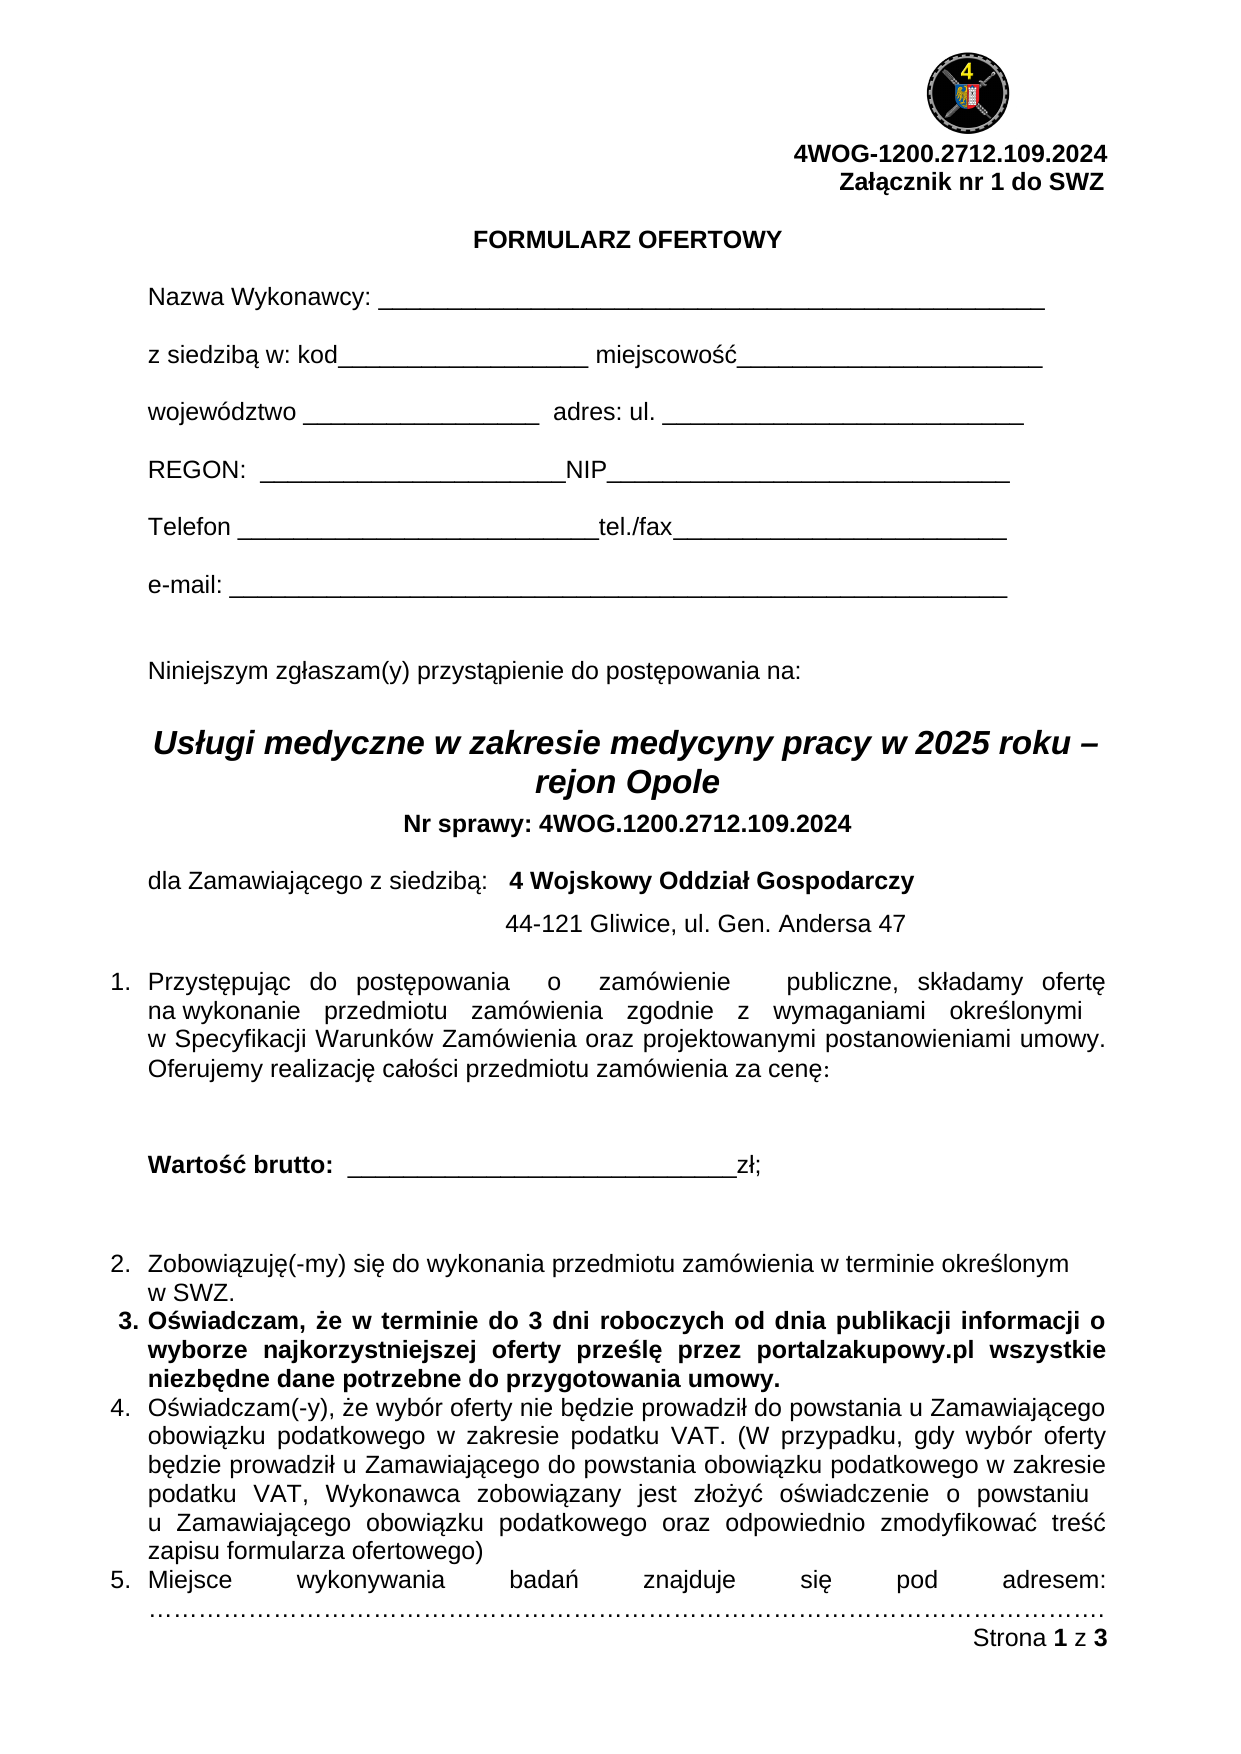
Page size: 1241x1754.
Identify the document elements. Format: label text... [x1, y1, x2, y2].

picture [917, 47, 1017, 139]
list Miejsce wykonywania badań znajduje się pod adresem: ……………………………………………………………………………………………………. [110, 1565, 1107, 1623]
text z siedzibą w: kod__________________ miejscowość______________________ [148, 340, 1107, 369]
text dla Zamawiającego z siedzibą: 4 Wojskowy Oddział Gospodarczy [148, 866, 1107, 895]
text e-mail: ________________________________________________________ [148, 570, 1107, 599]
text Nr sprawy: 4WOG.1200.2712.109.2024 [148, 800, 1107, 838]
text Telefon __________________________tel./fax________________________ [148, 512, 1107, 541]
list Przystępując do postępowania o zamówienie publiczne, składamy ofertę na wykonanie przedmiotu zamówienia zgodnie z wymaganiami określonymi w Specyfikacji Warunków Zamówienia oraz projektowanymi postanowieniami umowy. Oferujemy realizację całości przedmiotu zamówienia za cenę: [110, 967, 1107, 1084]
subtitle FORMULARZ OFERTOWY [148, 225, 1107, 254]
text Wartość brutto: ____________________________zł; [148, 1150, 1107, 1178]
text województwo _________________ adres: ul. __________________________ [148, 397, 1107, 426]
list Oświadczam(-y), że wybór oferty nie będzie prowadził do powstania u Zamawiającego obowiązku podatkowego w zakresie podatku VAT. (W przypadku, gdy wybór oferty będzie prowadził u Zamawiającego do powstania obowiązku podatkowego w zakresie podatku VAT, Wykonawca zobowiązany jest złożyć oświadczenie o powstaniu u Zamawiającego obowiązku podatkowego oraz odpowiednio zmodyfikować treść zapisu formularza ofertowego) [110, 1393, 1107, 1565]
text Nazwa Wykonawcy: ________________________________________________ [148, 282, 1107, 311]
text Usługi medyczne w zakresie medycyny pracy w 2025 roku – rejon Opole [148, 723, 1107, 800]
list Zobowiązuję(-my) się do wykonania przedmiotu zamówienia w terminie określonym w SWZ. [110, 1249, 1107, 1306]
text Niniejszym zgłaszam(y) przystąpienie do postępowania na: [148, 656, 1107, 685]
text 44-121 Gliwice, ul. Gen. Andersa 47 [148, 909, 1107, 938]
text REGON: ______________________NIP_____________________________ [148, 455, 1107, 484]
list Oświadczam, że w terminie do 3 dni roboczych od dnia publikacji informacji o wyborze najkorzystniejszej oferty prześlę przez portalzakupowy.pl wszystkie niezbędne dane potrzebne do przygotowania umowy. [118, 1306, 1107, 1393]
